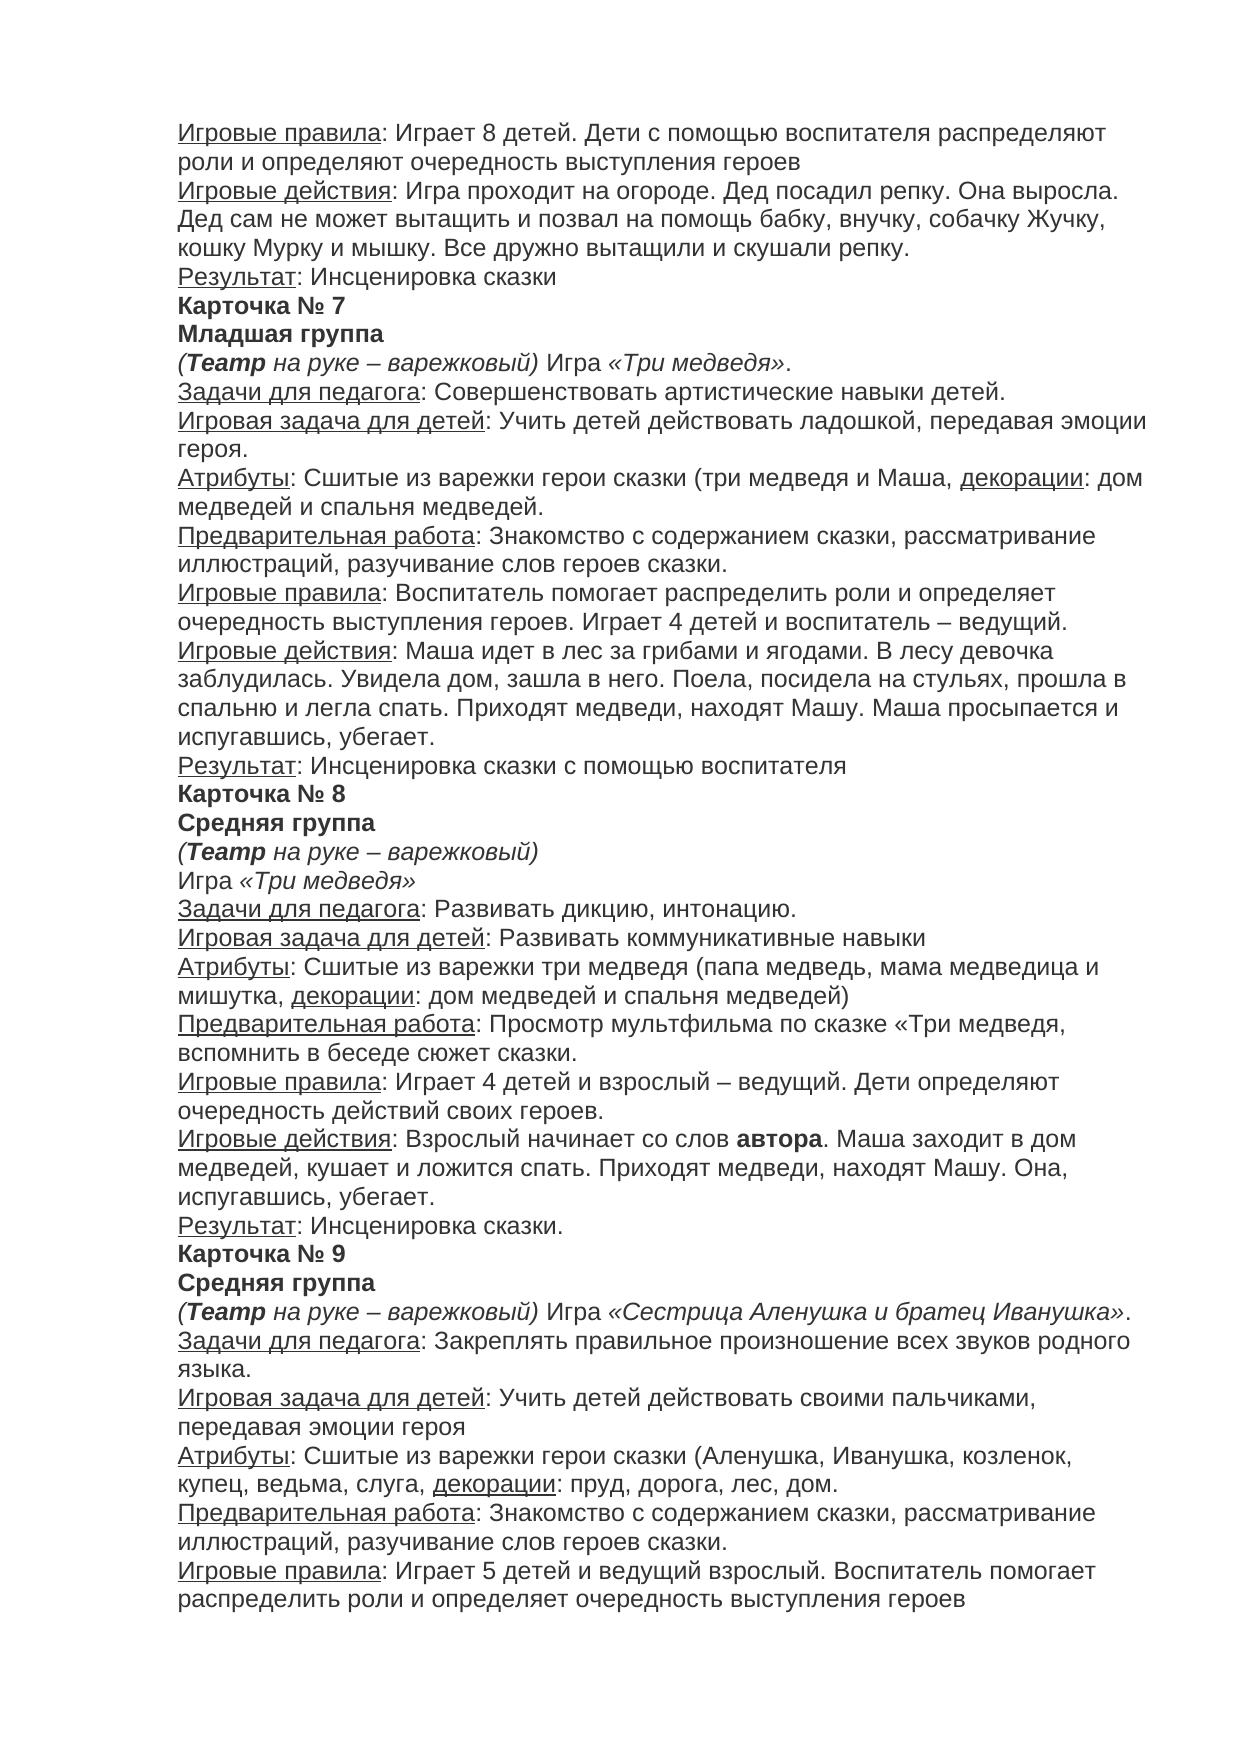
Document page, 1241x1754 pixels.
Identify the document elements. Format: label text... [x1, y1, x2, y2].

text Игровые правила: Воспитатель помогает распределить роли и определяет очередность выступления героев. Играет 4 детей и воспитатель – ведущий. [177, 578, 1152, 636]
text Предварительная работа: Знакомство с содержанием сказки, рассматривание иллюстраций, разучивание слов героев сказки. [177, 521, 1152, 578]
text Результат: Инсценировка сказки [177, 262, 1152, 291]
text Игровая задача для детей: Учить детей действовать ладошкой, передавая эмоции героя. [177, 406, 1152, 463]
text Карточка № 7 [177, 291, 1152, 319]
text Предварительная работа: Знакомство с содержанием сказки, рассматривание иллюстраций, разучивание слов героев сказки. [177, 1498, 1152, 1556]
text Игровые действия: Взрослый начинает со слов автора. Маша заходит в дом медведей, кушает и ложится спать. Приходят медведи, находят Машу. Она, испугавшись, убегает. [177, 1124, 1152, 1211]
text Атрибуты: Сшитые из варежки три медведя (папа медведь, мама медведица и мишутка, декорации: дом медведей и спальня медведей) [177, 952, 1152, 1009]
text Игровые правила: Играет 4 детей и взрослый – ведущий. Дети определяют очередность действий своих героев. [177, 1067, 1152, 1124]
text Атрибуты: Сшитые из варежки герои сказки (Аленушка, Иванушка, козленок, купец, ведьма, слуга, декорации: пруд, дорога, лес, дом. [177, 1441, 1152, 1498]
text Игровая задача для детей: Развивать коммуникативные навыки [177, 923, 1152, 952]
text Задачи для педагога: Совершенствовать артистические навыки детей. [177, 377, 1152, 406]
text Игровая задача для детей: Учить детей действовать своими пальчиками, передавая эмоции героя [177, 1383, 1152, 1441]
text Атрибуты: Сшитые из варежки герои сказки (три медведя и Маша, декорации: дом медведей и спальня медведей. [177, 463, 1152, 521]
text Средняя группа [177, 1268, 1152, 1297]
text Игровые правила: Играет 8 детей. Дети с помощью воспитателя распределяют роли и определяют очередность выступления героев [177, 118, 1152, 176]
text (Театр на руке – варежковый) [177, 837, 1152, 866]
text Игровые действия: Маша идет в лес за грибами и ягодами. В лесу девочка заблудилась. Увидела дом, зашла в него. Поела, посидела на стульях, прошла в спальню и легла спать. Приходят медведи, находят Машу. Маша просыпается и испугавшись, убегает. [177, 636, 1152, 751]
text Игровые правила: Играет 5 детей и ведущий взрослый. Воспитатель помогает распределить роли и определяет очередность выступления героев [177, 1556, 1152, 1613]
text Младшая группа [177, 319, 1152, 348]
text (Театр на руке – варежковый) Игра «Сестрица Аленушка и братец Иванушка». [177, 1297, 1152, 1326]
text Карточка № 8 [177, 779, 1152, 808]
text Предварительная работа: Просмотр мультфильма по сказке «Три медведя, вспомнить в беседе сюжет сказки. [177, 1009, 1152, 1067]
text Игра «Три медведя» [177, 866, 1152, 894]
text Результат: Инсценировка сказки с помощью воспитателя [177, 751, 1152, 779]
text Средняя группа [177, 808, 1152, 837]
text Игровые действия: Игра проходит на огороде. Дед посадил репку. Она выросла. Дед сам не может вытащить и позвал на помощь бабку, внучку, собачку Жучку, кошку Мурку и мышку. Все дружно вытащили и скушали репку. [177, 176, 1152, 262]
text (Театр на руке – варежковый) Игра «Три медведя». [177, 348, 1152, 377]
text Задачи для педагога: Закреплять правильное произношение всех звуков родного языка. [177, 1326, 1152, 1383]
text Результат: Инсценировка сказки. [177, 1211, 1152, 1239]
text Карточка № 9 [177, 1239, 1152, 1268]
text Задачи для педагога: Развивать дикцию, интонацию. [177, 894, 1152, 923]
